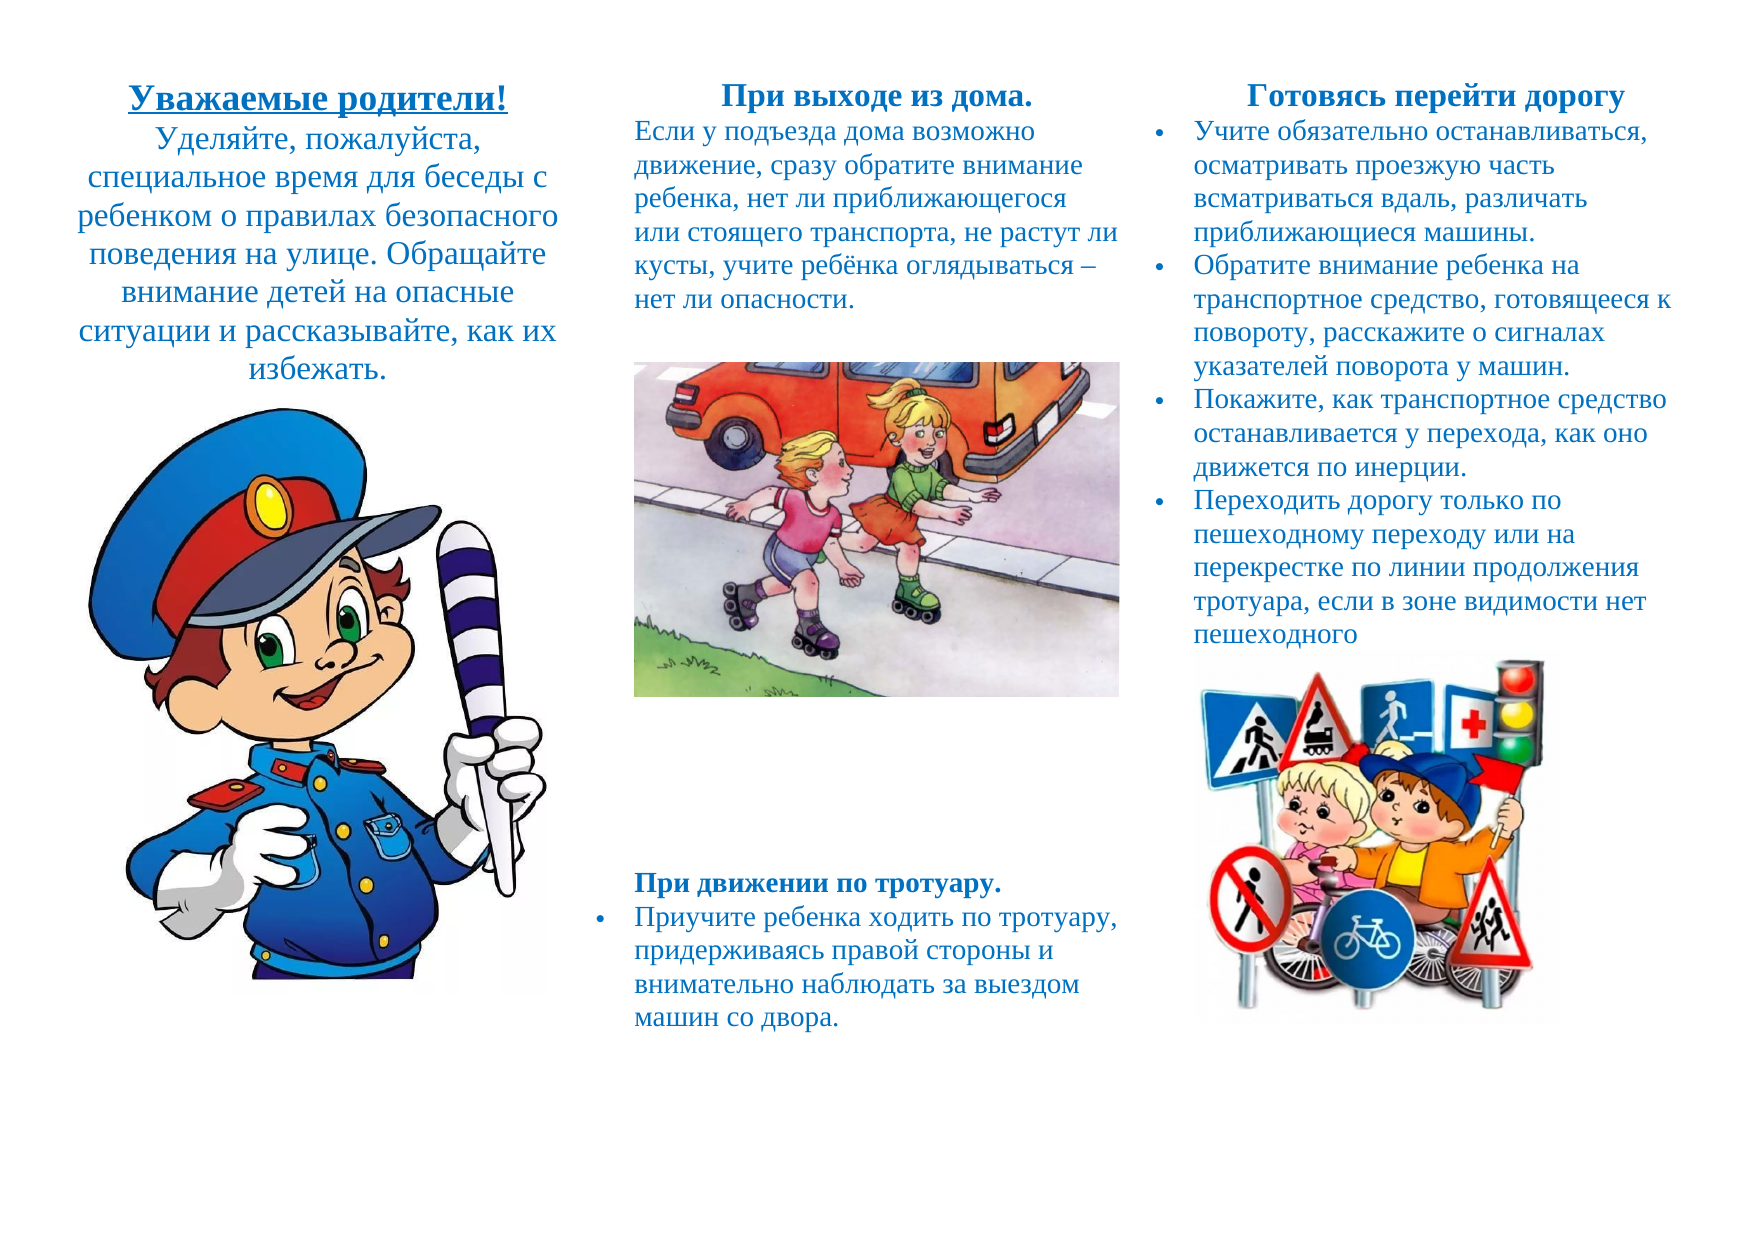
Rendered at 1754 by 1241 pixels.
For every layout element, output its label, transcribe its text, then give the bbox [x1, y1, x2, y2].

text При выходе из дома. [634, 75, 1119, 113]
list Учите обязательно останавливаться, осматривать проезжую часть всматриваться вдаль, различать приближающиеся машины. [1156, 113, 1679, 247]
picture [1193, 650, 1561, 1024]
text Готовясь перейти дорогу [1193, 75, 1679, 113]
list Обратите внимание ребенка на транспортное средство, готовящееся к повороту, расскажите о сигналах указателей поворота у машин. [1156, 247, 1679, 382]
list Приучите ребенка ходить по тротуару, придерживаясь правой стороны и внимательно наблюдать за выездом машин со двора. [597, 899, 1119, 1033]
text При движении по тротуару. [634, 865, 1119, 899]
list Переходить дорогу только по пешеходному переходу или на перекрестке по линии продолжения тротуара, если в зоне видимости нет пешеходного [1156, 482, 1679, 650]
picture [75, 386, 561, 996]
picture [634, 362, 1120, 697]
text Если у подъезда дома возможно движение, сразу обратите внимание ребенка, нет ли приближающегося или стоящего транспорта, не растут ли кусты, учите ребёнка оглядываться – нет ли опасности. [634, 113, 1119, 314]
text Уважаемые родители! [75, 75, 560, 118]
text Уделяйте, пожалуйста, специальное время для беседы с ребенком о правилах безопасного поведения на улице. Обращайте внимание детей на опасные ситуации и рассказывайте, как их избежать. [75, 118, 560, 386]
list Покажите, как транспортное средство останавливается у перехода, как оно движется по инерции. [1156, 382, 1679, 482]
